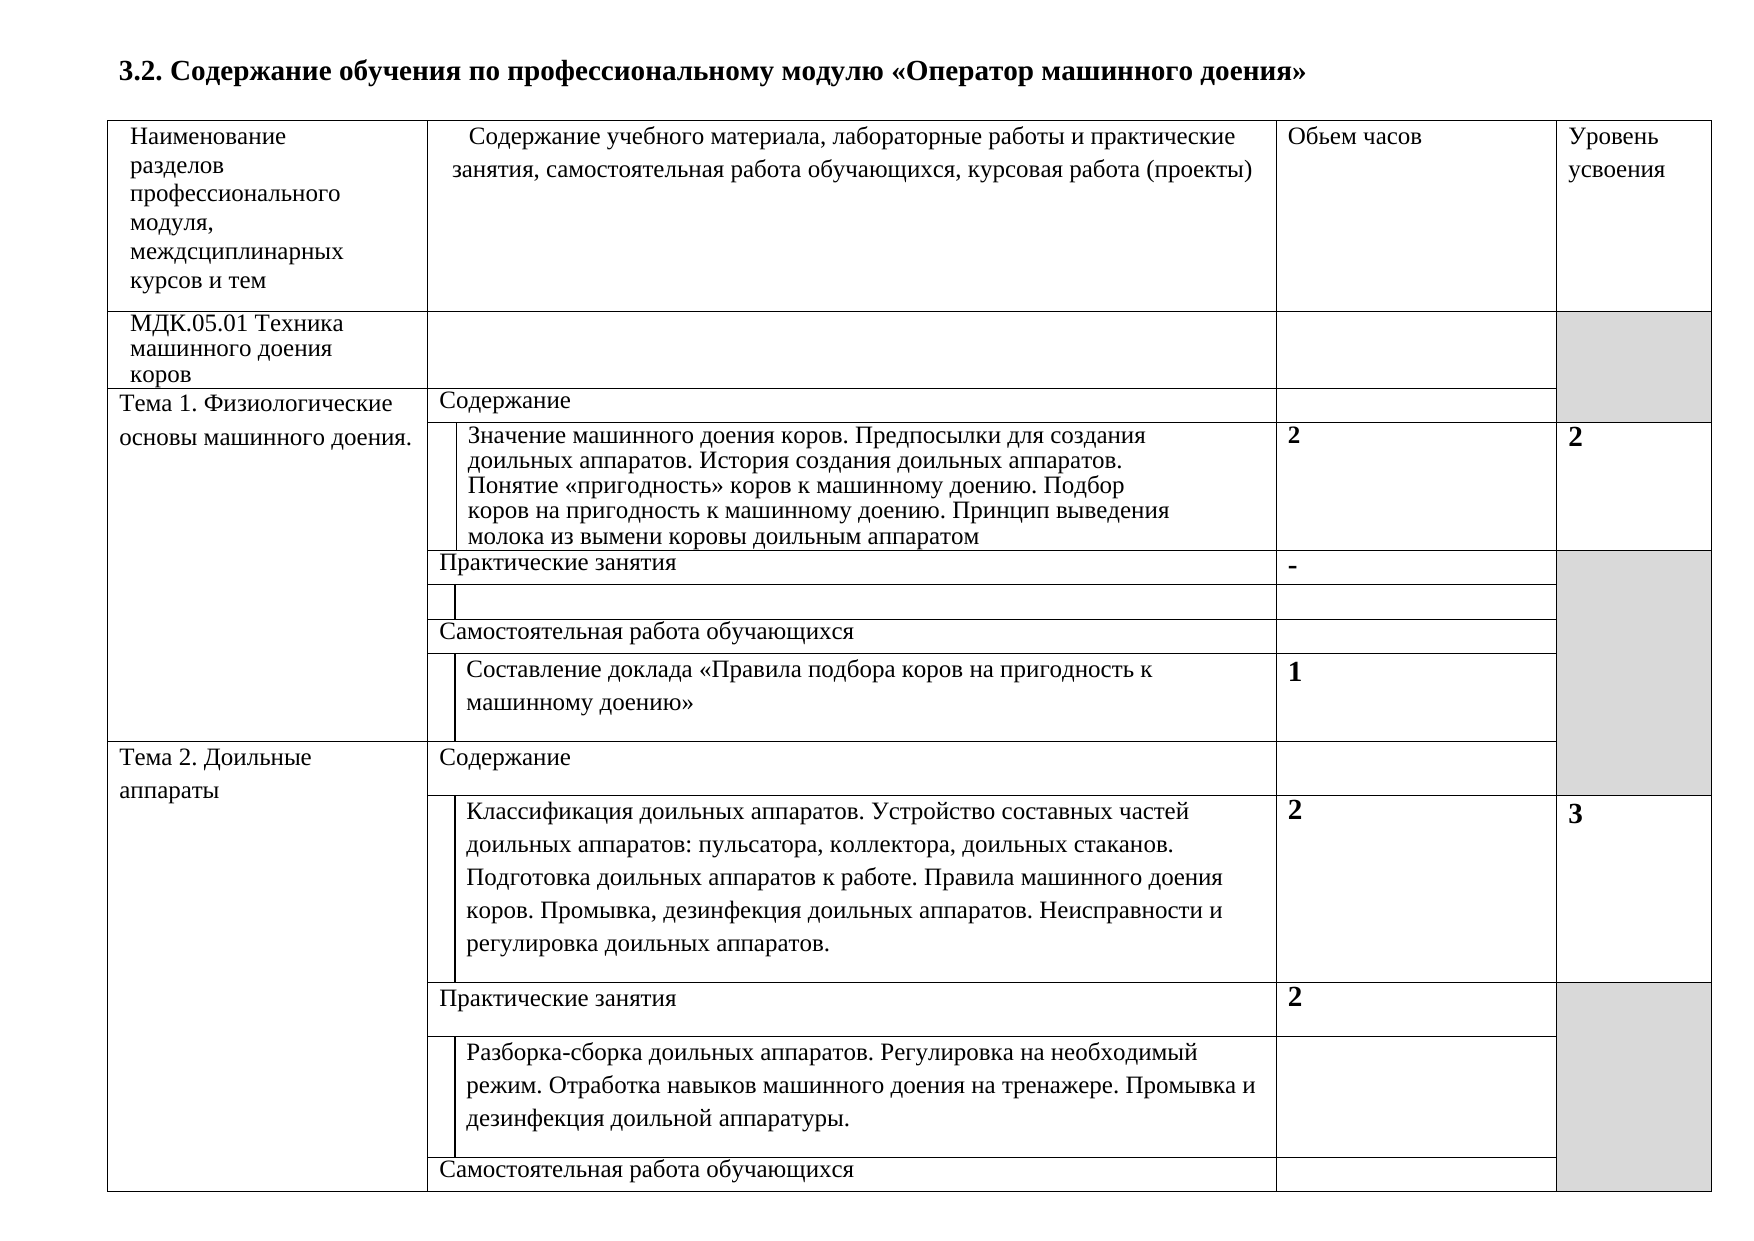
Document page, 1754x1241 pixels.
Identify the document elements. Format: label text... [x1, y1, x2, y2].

table_cell [1277, 312, 1556, 387]
table_cell [1557, 312, 1711, 422]
table_cell Содержание [428, 742, 1276, 795]
table_header Содержание учебного материала, лабораторные работы и практические занятия, самостоятельная работа обучающихся, курсовая работа (проекты) [428, 121, 1276, 311]
table_cell 2 [1277, 983, 1556, 1036]
table_cell [1277, 742, 1556, 795]
table_cell 2 [1277, 796, 1556, 982]
table_cell [456, 585, 1276, 618]
table_cell [428, 654, 454, 741]
table_cell [1277, 1037, 1556, 1157]
table_cell [428, 312, 1276, 387]
table_cell Самостоятельная работа обучающихся [428, 620, 1276, 653]
table_cell Тема 1. Физиологические основы машинного доения. [108, 389, 427, 741]
text 3.2. Содержание обучения по профессиональному модулю «Оператор машинного доения» [119, 57, 1627, 86]
table_cell Практические занятия [428, 551, 1276, 584]
table_cell Самостоятельная работа обучающихся [428, 1158, 1276, 1191]
table_header Обьем часов [1277, 121, 1556, 311]
table_cell - [1277, 551, 1556, 584]
table_cell 1 [1277, 654, 1556, 741]
table_cell Составление доклада «Правила подбора коров на пригодность к машинному доению» [456, 654, 1276, 741]
table_cell [1557, 983, 1711, 1191]
table_cell Практические занятия [428, 983, 1276, 1036]
table_cell [428, 796, 454, 982]
table_header Уровень усвоения [1557, 121, 1711, 311]
table_cell [1277, 389, 1556, 422]
table_cell Разборка-сборка доильных аппаратов. Регулировка на необходимый режим. Отработка навыков машинного доения на тренажере. Промывка и дезинфекция доильной аппаратуры. [456, 1037, 1276, 1157]
table_cell Содержание [428, 389, 1276, 422]
table_cell [428, 585, 454, 618]
table_cell [1277, 585, 1556, 618]
table_cell 2 [1277, 423, 1556, 549]
table_cell [428, 1037, 454, 1157]
table_cell [1277, 620, 1556, 653]
table_cell 2 [1557, 423, 1711, 549]
table_cell [1557, 551, 1711, 795]
table_cell [428, 423, 456, 549]
table_cell [1277, 1158, 1556, 1191]
table_cell Значение машинного доения коров. Предпосылки для создания доильных аппаратов. История создания доильных аппаратов. Понятие «пригодность» коров к машинному доению. Подбор коров на пригодность к машинному доению. Принцип выведения молока из вымени коровы доильным аппаратом [457, 423, 1276, 549]
table_cell Классификация доильных аппаратов. Устройство составных частей доильных аппаратов: пульсатора, коллектора, доильных стаканов. Подготовка доильных аппаратов к работе. Правила машинного доения коров. Промывка, дезинфекция доильных аппаратов. Неисправности и регулировка доильных аппаратов. [456, 796, 1276, 982]
table_cell 3 [1557, 796, 1711, 982]
table_cell Тема 2. Доильные аппараты [108, 742, 427, 1191]
table_header Наименование разделов профессионального модуля, междсциплинарных курсов и тем [108, 121, 427, 311]
table_cell МДК.05.01 Техника машинного доения коров [108, 312, 427, 387]
